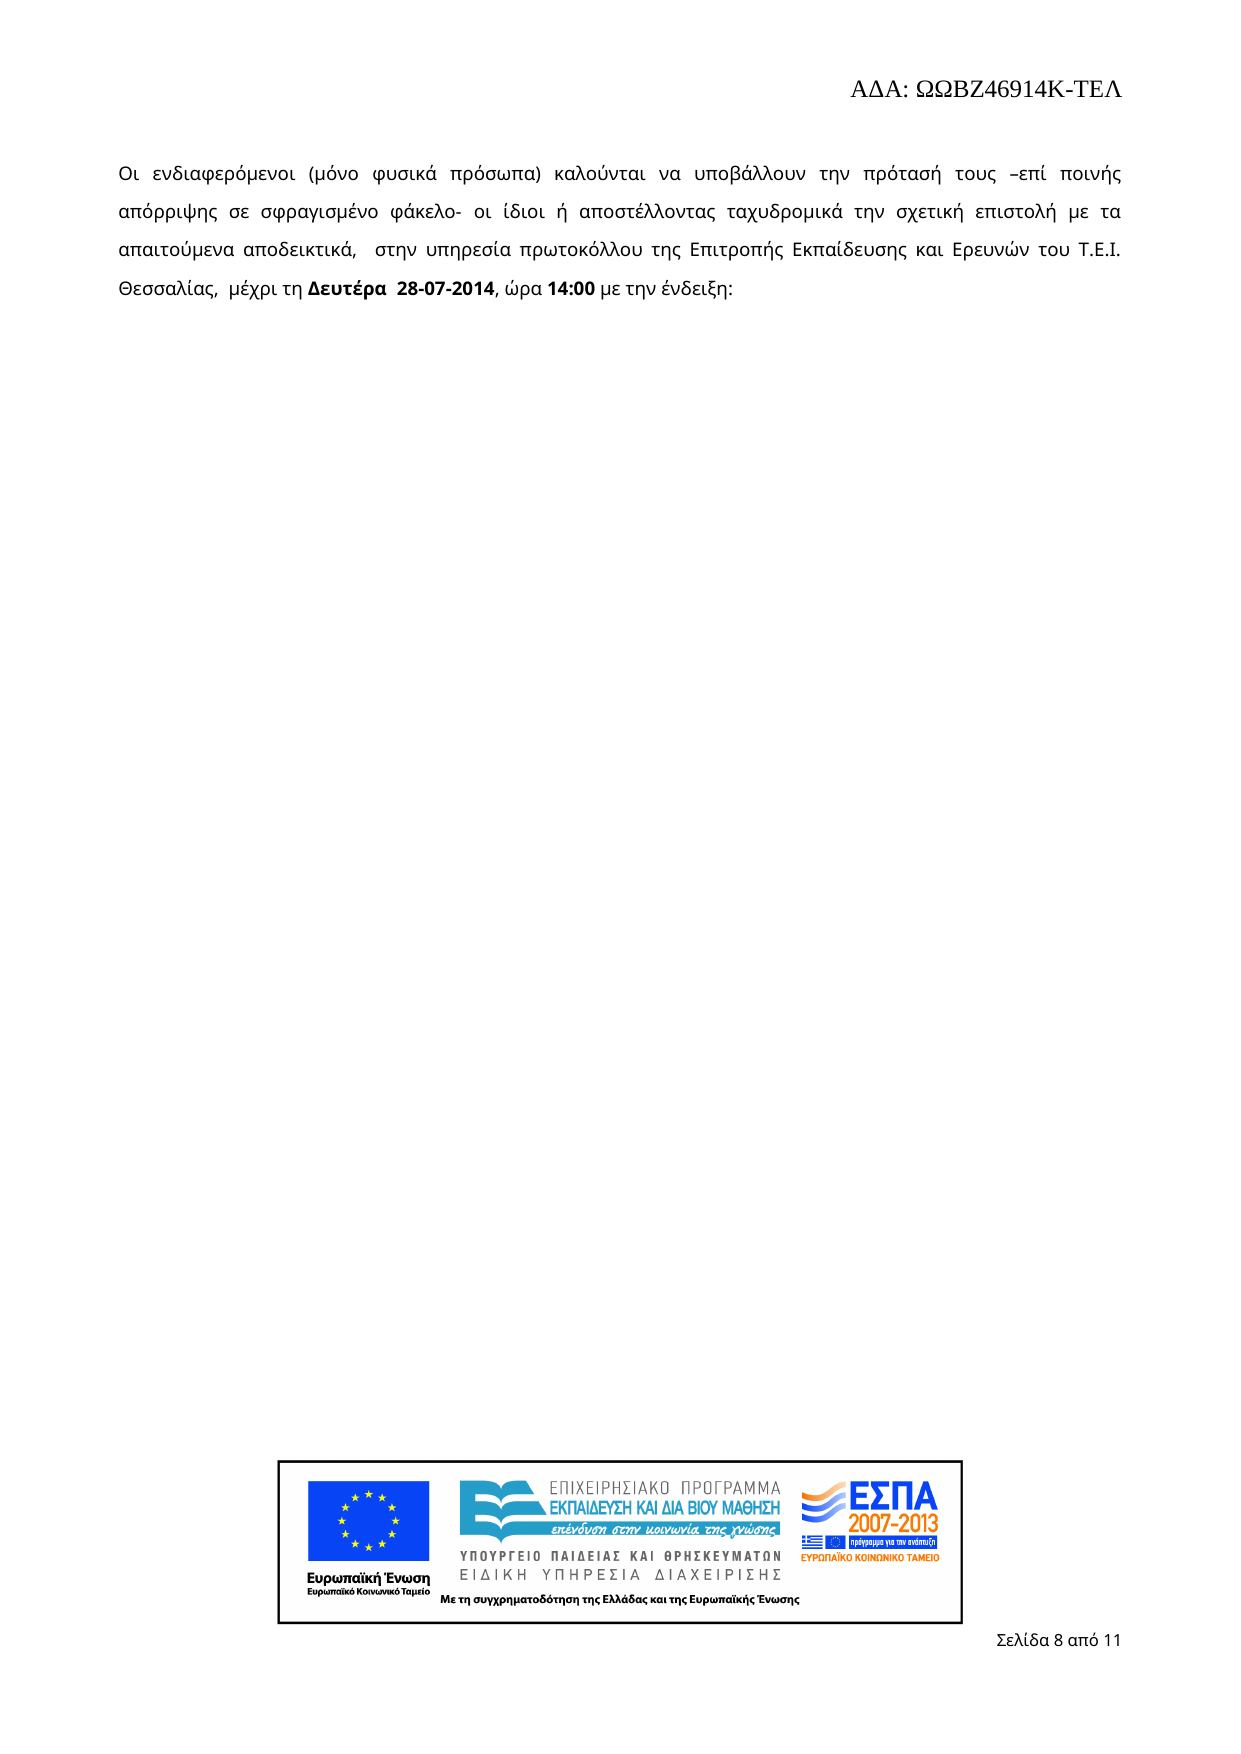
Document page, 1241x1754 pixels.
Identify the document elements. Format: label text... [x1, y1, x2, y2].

text Οι ενδιαφερόμενοι (μόνο φυσικά πρόσωπα) καλούνται να υποβάλλουν την πρότασή τους –επί ποινής απόρριψης σε σφραγισμένο φάκελο- οι ίδιοι ή αποστέλλοντας ταχυδρομικά την σχετική επιστολή με τα απαιτούμενα αποδεικτικά, στην υπηρεσία πρωτοκόλλου της Επιτροπής Εκπαίδευσης και Ερευνών του Τ.Ε.Ι. Θεσσαλίας, μέχρι τη Δευτέρα 28-07-2014, ώρα 14:00 με την ένδειξη: [118, 160, 1122, 300]
picture [272, 1455, 968, 1629]
